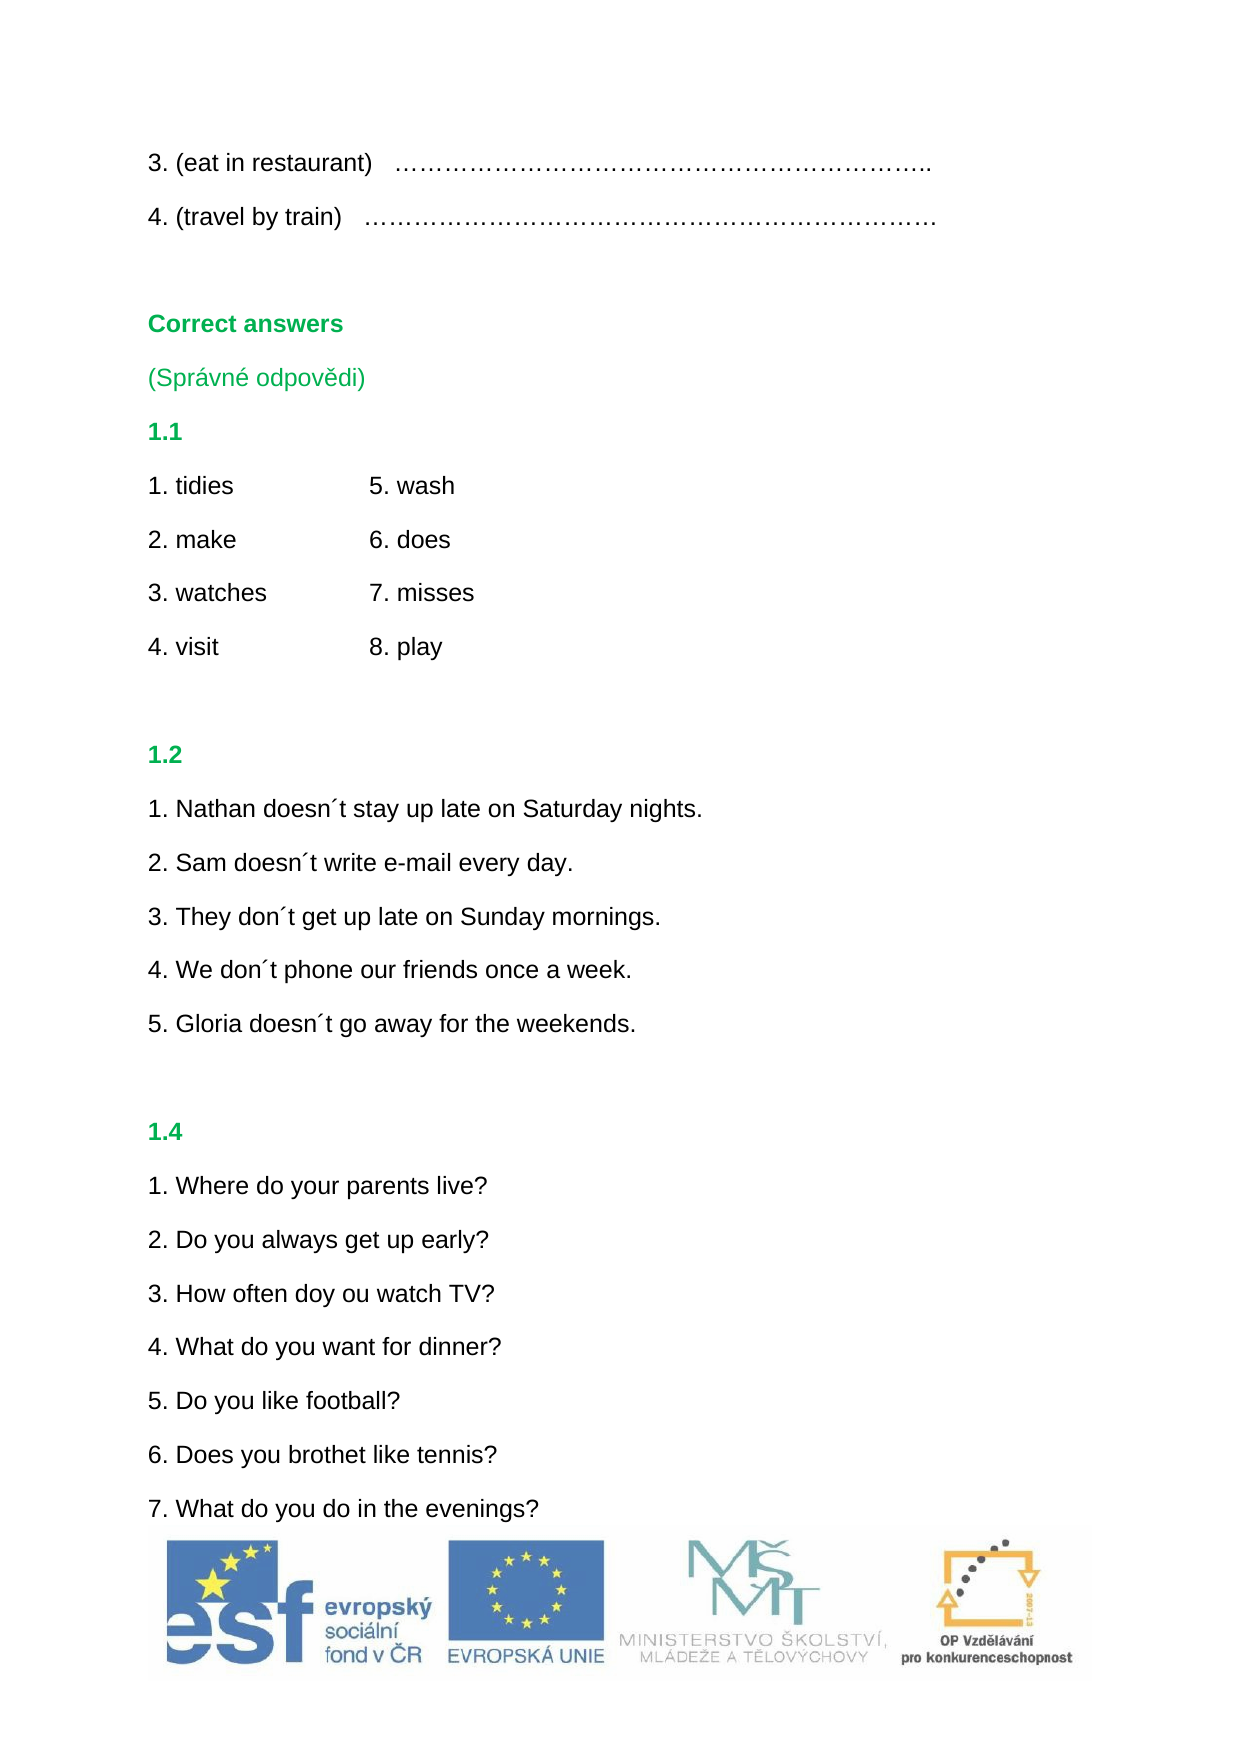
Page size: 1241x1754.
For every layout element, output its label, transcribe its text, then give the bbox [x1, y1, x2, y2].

text 3. watches 7. misses [148, 578, 1093, 607]
text 4. What do you want for dinner? [148, 1332, 1093, 1361]
text 3. They don´t get up late on Sunday mornings. [148, 902, 1093, 930]
text Correct answers [148, 309, 1093, 338]
text 2. Do you always get up early? [148, 1225, 1093, 1253]
text 4. visit 8. play [148, 632, 1093, 661]
text 1. tidies 5. wash [148, 471, 1093, 499]
text 1.4 [148, 1117, 1093, 1146]
text 4. (travel by train) …………………………………………………………… [148, 201, 1093, 230]
text 1. Where do your parents live? [148, 1171, 1093, 1199]
text 2. Sam doesn´t write e-mail every day. [148, 848, 1093, 876]
text 1.1 [148, 417, 1093, 446]
text 7. What do you do in the evenings? [148, 1494, 1093, 1523]
picture [147, 1525, 1093, 1681]
text 6. Does you brothet like tennis? [148, 1440, 1093, 1469]
text 3. (eat in restaurant) ……………………………………………………….. [148, 148, 1093, 176]
text 2. make 6. does [148, 524, 1093, 553]
text 3. How often doy ou watch TV? [148, 1278, 1093, 1307]
text 4. We don´t phone our friends once a week. [148, 955, 1093, 984]
text (Správné odpovědi) [148, 363, 1093, 392]
text 5. Gloria doesn´t go away for the weekends. [148, 1009, 1093, 1038]
text 1. Nathan doesn´t stay up late on Saturday nights. [148, 794, 1093, 823]
text 1.2 [148, 740, 1093, 769]
text 5. Do you like football? [148, 1386, 1093, 1415]
